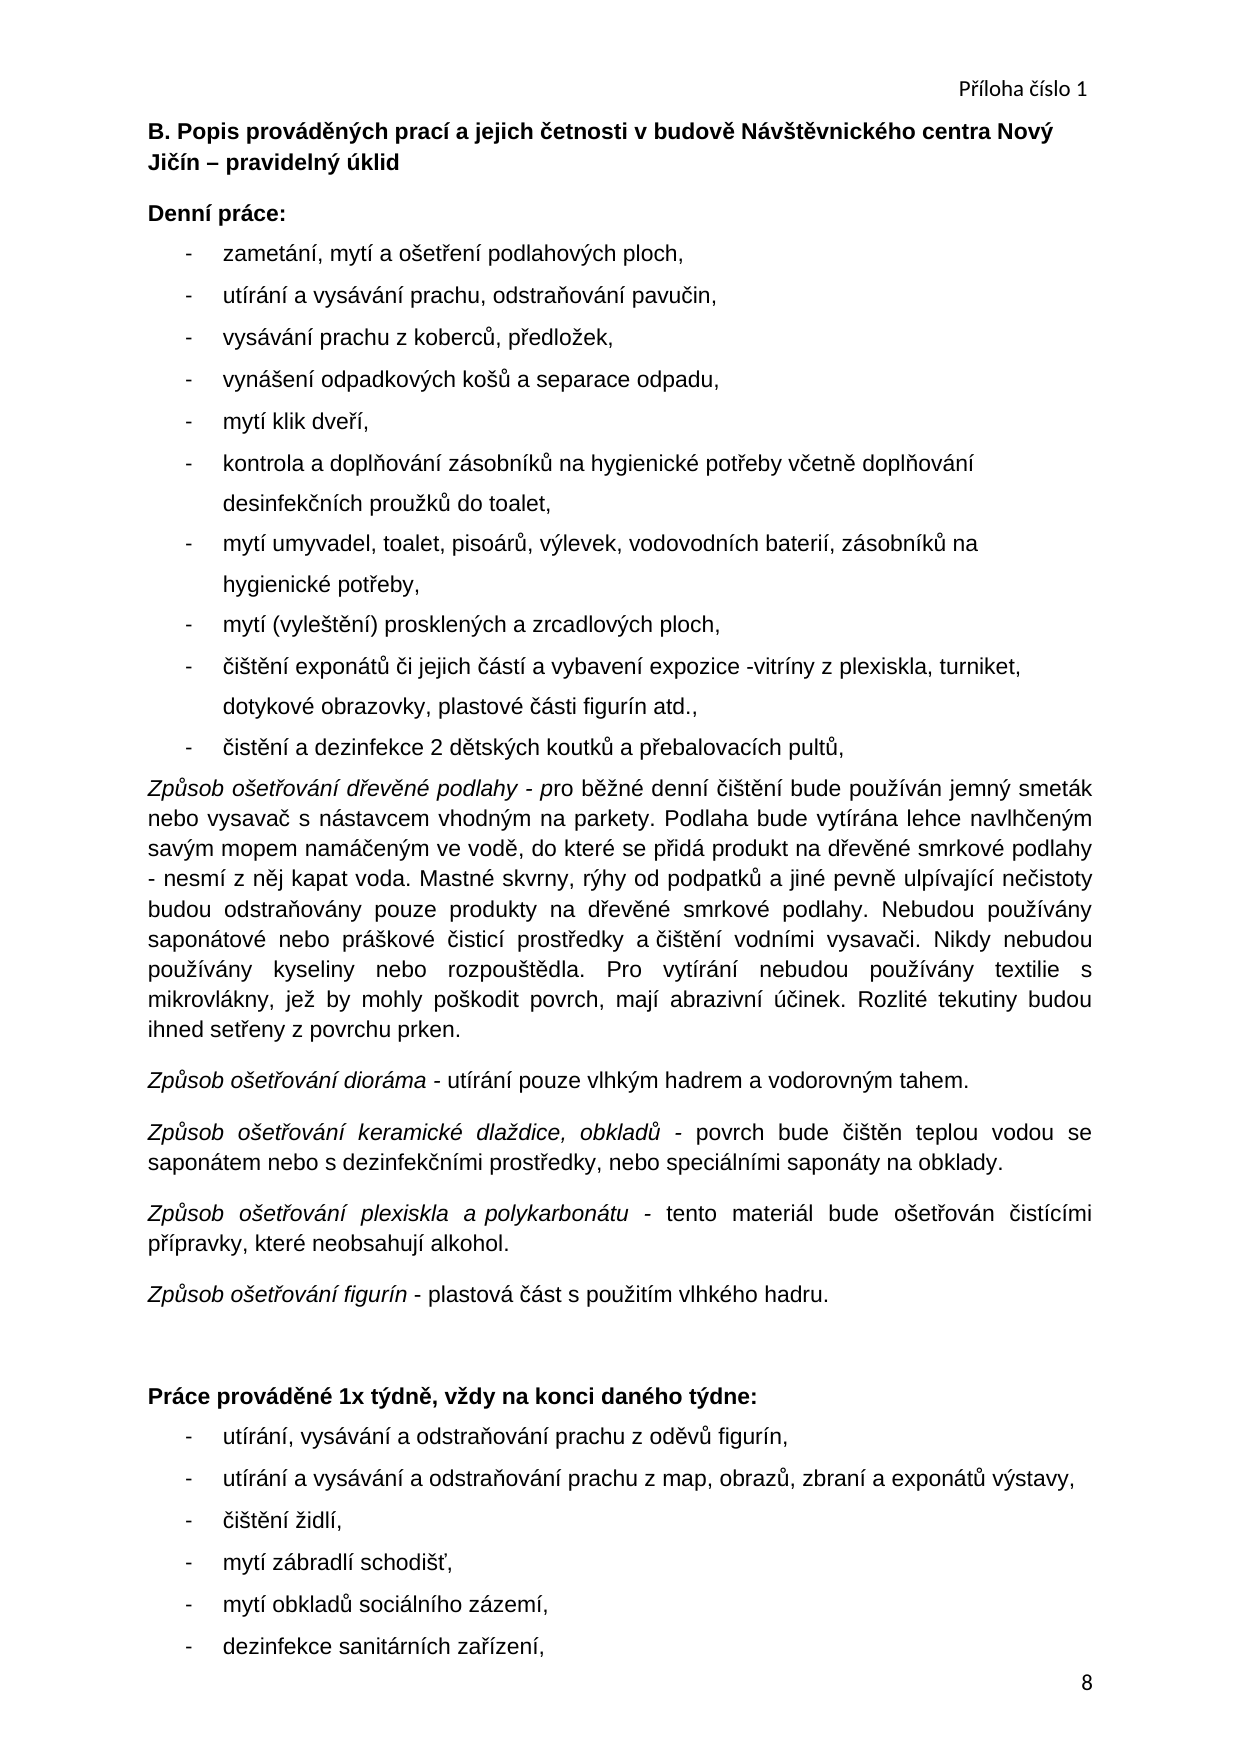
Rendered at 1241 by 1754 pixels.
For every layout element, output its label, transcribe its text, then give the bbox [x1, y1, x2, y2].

list kontrola a doplňování zásobníků na hygienické potřeby včetně doplňování desinfekčních proužků do toalet, [185, 449, 1093, 516]
text Denní práce: [148, 199, 1093, 226]
text Způsob ošetřování dioráma - utírání pouze vlhkým hadrem a vodorovným tahem. [148, 1067, 1093, 1094]
list čištění židlí, [185, 1506, 1093, 1534]
list utírání a vysávání a odstraňování prachu z map, obrazů, zbraní a exponátů výstavy, [185, 1464, 1093, 1492]
list utírání a vysávání prachu, odstraňování pavučin, [185, 281, 1093, 309]
list vysávání prachu z koberců, předložek, [185, 323, 1093, 351]
list zametání, mytí a ošetření podlahových ploch, [185, 239, 1093, 267]
text B. Popis prováděných prací a jejich četnosti v budově Návštěvnického centra Nový Jičín – pravidelný úklid [148, 118, 1093, 175]
text Způsob ošetřování figurín - plastová část s použitím vlhkého hadru. [148, 1281, 1093, 1307]
text Práce prováděné 1x týdně, vždy na konci daného týdne: [148, 1383, 1093, 1409]
list mytí obkladů sociálního zázemí, [185, 1590, 1093, 1618]
list utírání, vysávání a odstraňování prachu z oděvů figurín, [185, 1422, 1093, 1451]
list mytí umyvadel, toalet, pisoárů, výlevek, vodovodních baterií, zásobníků na hygienické potřeby, [185, 529, 1093, 597]
list čistění a dezinfekce 2 dětských koutků a přebalovacích pultů, [185, 733, 1093, 761]
list vynášení odpadkových košů a separace odpadu, [185, 365, 1093, 393]
list dezinfekce sanitárních zařízení, [185, 1632, 1093, 1660]
list čištění exponátů či jejich částí a vybavení expozice -vitríny z plexiskla, turniket, dotykové obrazovky, plastové části figurín atd., [185, 652, 1093, 719]
list mytí zábradlí schodišť, [185, 1548, 1093, 1576]
list mytí (vyleštění) prosklených a zrcadlových ploch, [185, 610, 1093, 638]
text Způsob ošetřování plexiskla a polykarbonátu - tento materiál bude ošetřován čistícími přípravky, které neobsahují alkohol. [148, 1200, 1093, 1256]
text Způsob ošetřování keramické dlaždice, obkladů - povrch bude čištěn teplou vodou se saponátem nebo s dezinfekčními prostředky, nebo speciálními saponáty na obklady. [148, 1118, 1093, 1175]
list mytí klik dveří, [185, 407, 1093, 435]
text Způsob ošetřování dřevěné podlahy - pro běžné denní čištění bude používán jemný smeták nebo vysavač s nástavcem vhodným na parkety. Podlaha bude vytírána lehce navlhčeným savým mopem namáčeným ve vodě, do které se přidá produkt na dřevěné smrkové podlahy - nesmí z něj kapat voda. Mastné skvrny, rýhy od podpatků a jiné pevně ulpívající nečistoty budou odstraňovány pouze produkty na dřevěné smrkové podlahy. Nebudou používány saponátové nebo práškové čisticí prostředky a čištění vodními vysavači. Nikdy nebudou používány kyseliny nebo rozpouštědla. Pro vytírání nebudou používány textilie s mikrovlákny, jež by mohly poškodit povrch, mají abrazivní účinek. Rozlité tekutiny budou ihned setřeny z povrchu prken. [148, 775, 1093, 1043]
